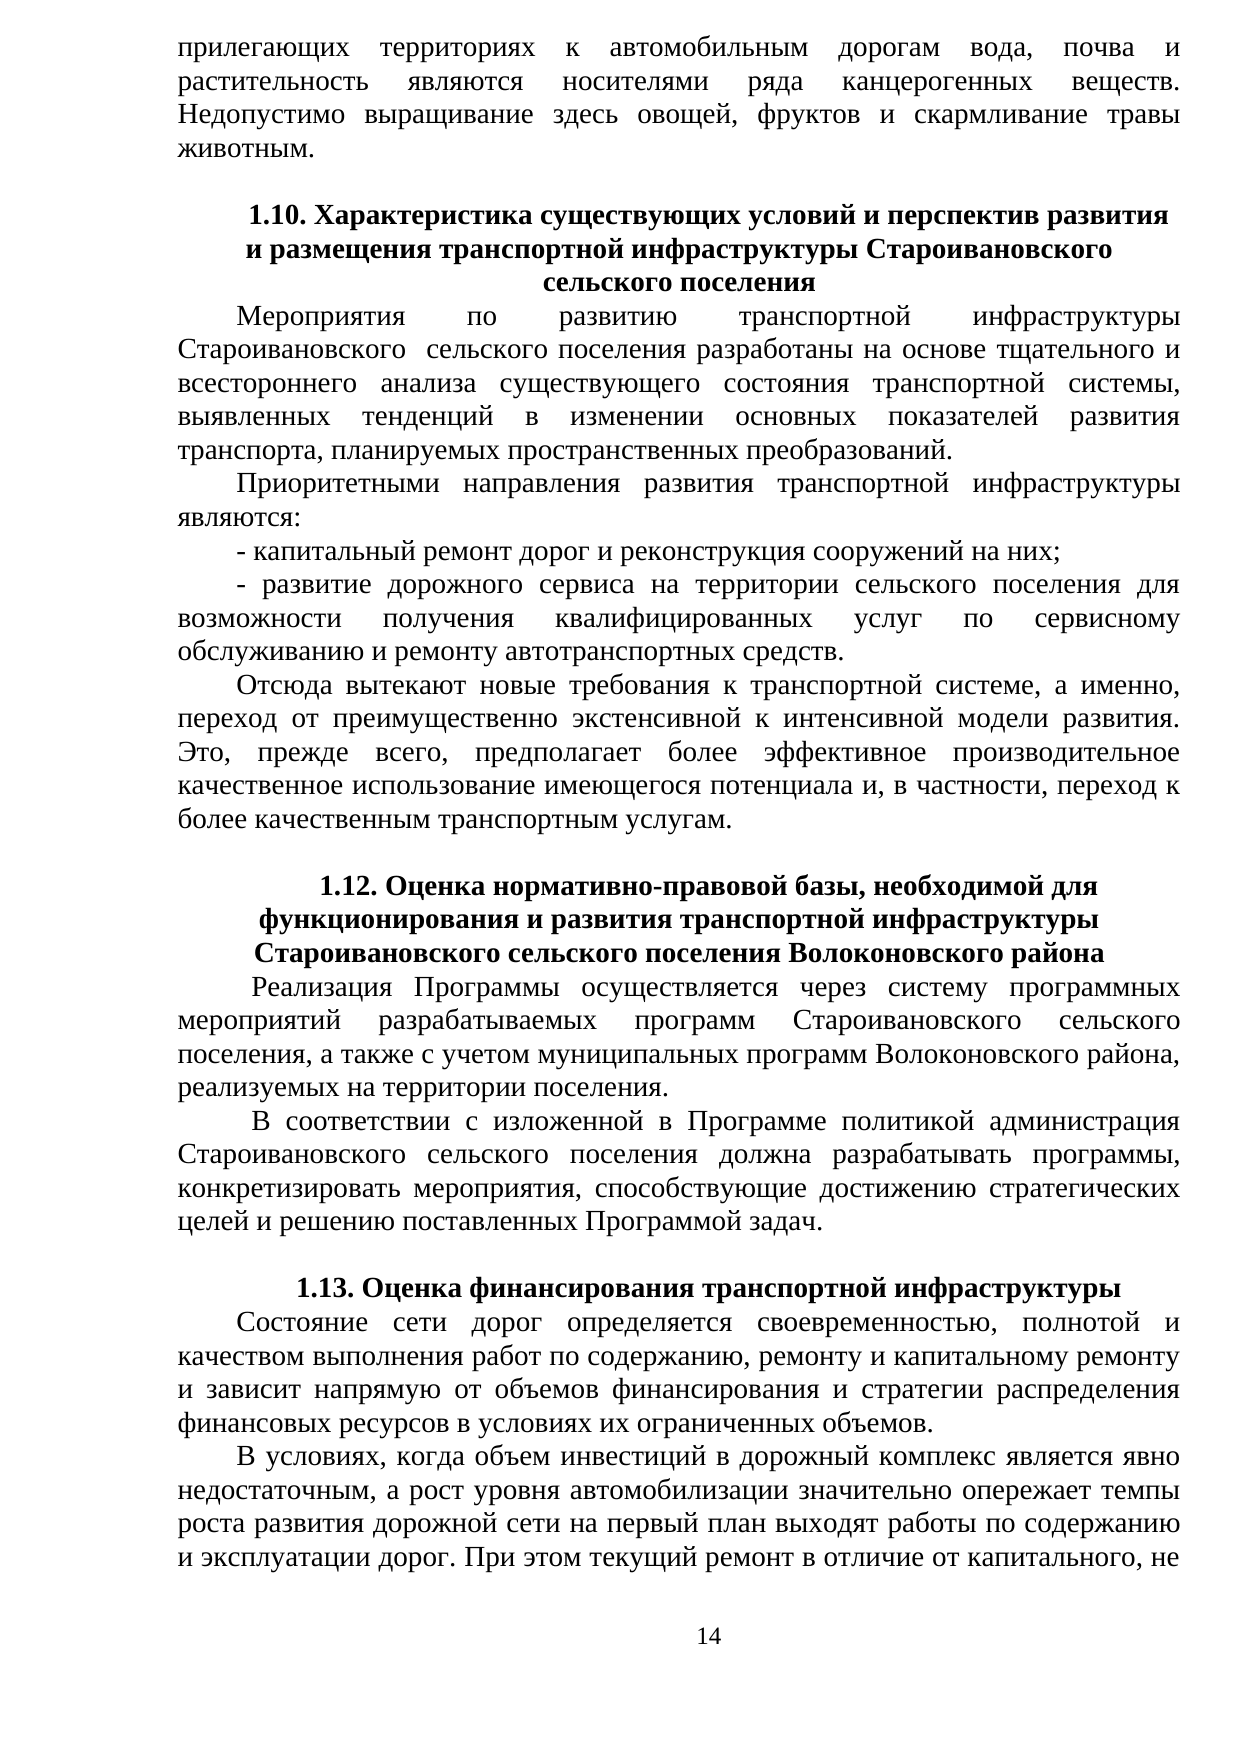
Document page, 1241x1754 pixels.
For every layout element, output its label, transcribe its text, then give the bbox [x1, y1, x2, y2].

text 1.13. Оценка финансирования транспортной инфраструктуры [177, 1271, 1181, 1304]
text 1.10. Характеристика существующих условий и перспектив развития и размещения транспортной инфраструктуры Староивановского сельского поселения [177, 197, 1181, 298]
text - развитие дорожного сервиса на территории сельского поселения для возможности получения квалифицированных услуг по сервисному обслуживанию и ремонту автотранспортных средств. [177, 566, 1181, 667]
text Состояние сети дорог определяется своевременностью, полнотой и качеством выполнения работ по содержанию, ремонту и капитальному ремонту и зависит напрямую от объемов финансирования и стратегии распределения финансовых ресурсов в условиях их ограниченных объемов. [177, 1304, 1181, 1438]
text Приоритетными направления развития транспортной инфраструктуры являются: [177, 466, 1181, 533]
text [177, 1438, 1181, 1572]
text 1.12. Оценка нормативно-правовой базы, необходимой для функционирования и развития транспортной инфраструктуры Староивановского сельского поселения Волоконовского района [177, 868, 1181, 969]
text Отсюда вытекают новые требования к транспортной системе, а именно, переход от преимущественно экстенсивной к интенсивной модели развития. Это, прежде всего, предполагает более эффективное производительное качественное использование имеющегося потенциала и, в частности, переход к более качественным транспортным услугам. [177, 667, 1181, 834]
text - капитальный ремонт дорог и реконструкция сооружений на них; [177, 533, 1181, 566]
text В соответствии с изложенной в Программе политикой администрация Староивановского сельского поселения должна разрабатывать программы, конкретизировать мероприятия, способствующие достижению стратегических целей и решению поставленных Программой задач. [177, 1103, 1181, 1237]
text Мероприятия по развитию транспортной инфраструктуры Староивановского сельского поселения разработаны на основе тщательного и всестороннего анализа существующего состояния транспортной системы, выявленных тенденций в изменении основных показателей развития транспорта, планируемых пространственных преобразований. [177, 298, 1181, 466]
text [177, 29, 1181, 164]
text Реализация Программы осуществляется через систему программных мероприятий разрабатываемых программ Староивановского сельского поселения, а также с учетом муниципальных программ Волоконовского района, реализуемых на территории поселения. [177, 969, 1181, 1103]
